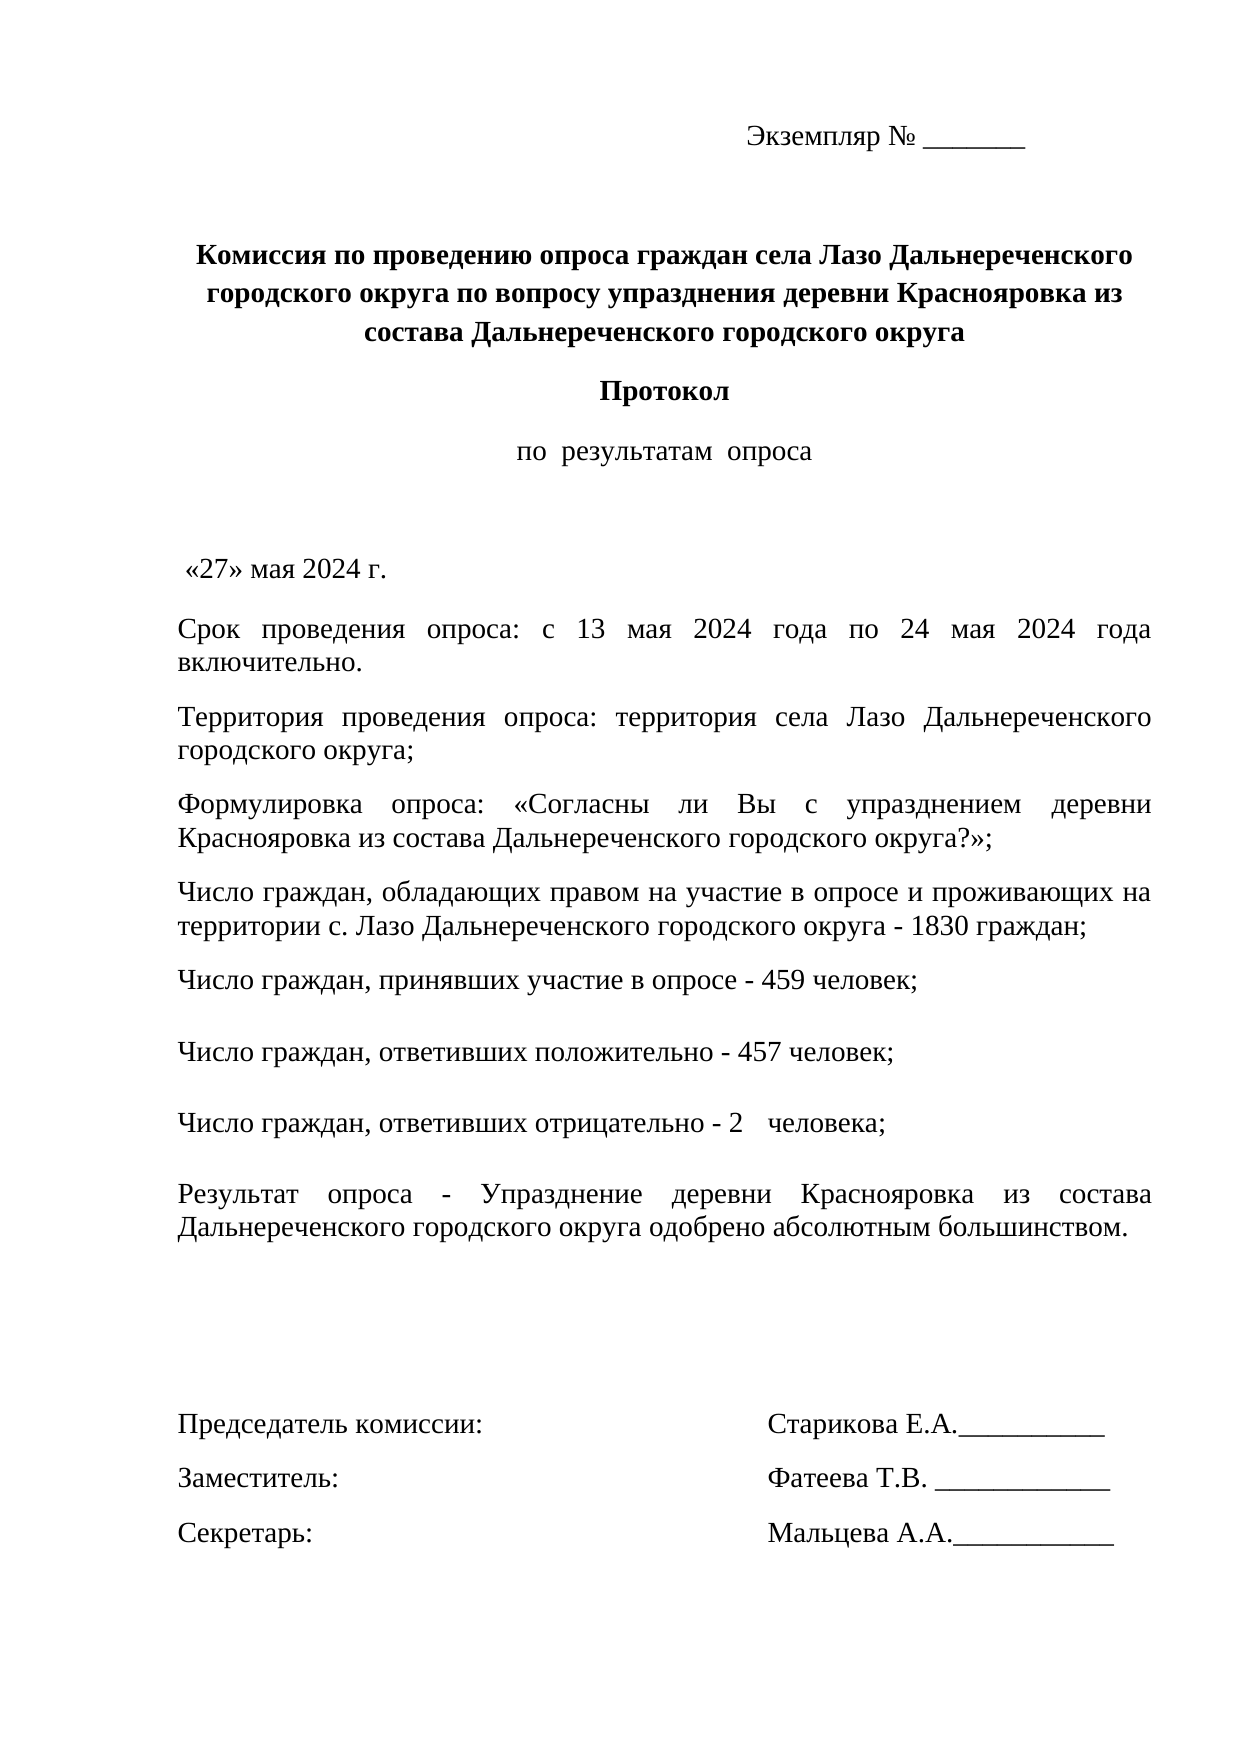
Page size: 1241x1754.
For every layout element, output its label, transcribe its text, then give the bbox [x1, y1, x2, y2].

text Комиссия по проведению опроса граждан села Лазо Дальнереченского городского округа по вопросу упразднения деревни Краснояровка из состава Дальнереченского городского округа [177, 237, 1152, 347]
text Протокол [177, 373, 1152, 407]
text Председатель комиссии: Старикова Е.А.__________ [177, 1406, 1152, 1440]
text Секретарь: Мальцева А.А.___________ [177, 1515, 1152, 1548]
text Формулировка опроса: «Согласны ли Вы с упразднением деревни Краснояровка из состава Дальнереченского городского округа?»; [177, 787, 1152, 854]
text Результат опроса - Упразднение деревни Краснояровка из состава Дальнереченского городского округа одобрено абсолютным большинством. [177, 1176, 1152, 1277]
text Заместитель: Фатеева Т.В. ____________ [177, 1461, 1152, 1494]
text Срок проведения опроса: с 13 мая 2024 года по 24 мая 2024 года включительно. [177, 611, 1152, 678]
text Число граждан, ответивших положительно - 457 человек; [177, 1034, 1152, 1067]
text Экземпляр № _______ [177, 118, 1152, 152]
text Число граждан, принявших участие в опросе - 459 человек; [177, 962, 1152, 996]
text «27» мая 2024 г. [177, 551, 1152, 585]
text Число граждан, обладающих правом на участие в опросе и проживающих на территории с. Лазо Дальнереченского городского округа - 1830 граждан; [177, 874, 1152, 942]
text Число граждан, ответивших отрицательно - 2 человека; [177, 1105, 1152, 1138]
text по результатам опроса [177, 433, 1152, 466]
text Территория проведения опроса: территория села Лазо Дальнереченского городского округа; [177, 699, 1152, 766]
